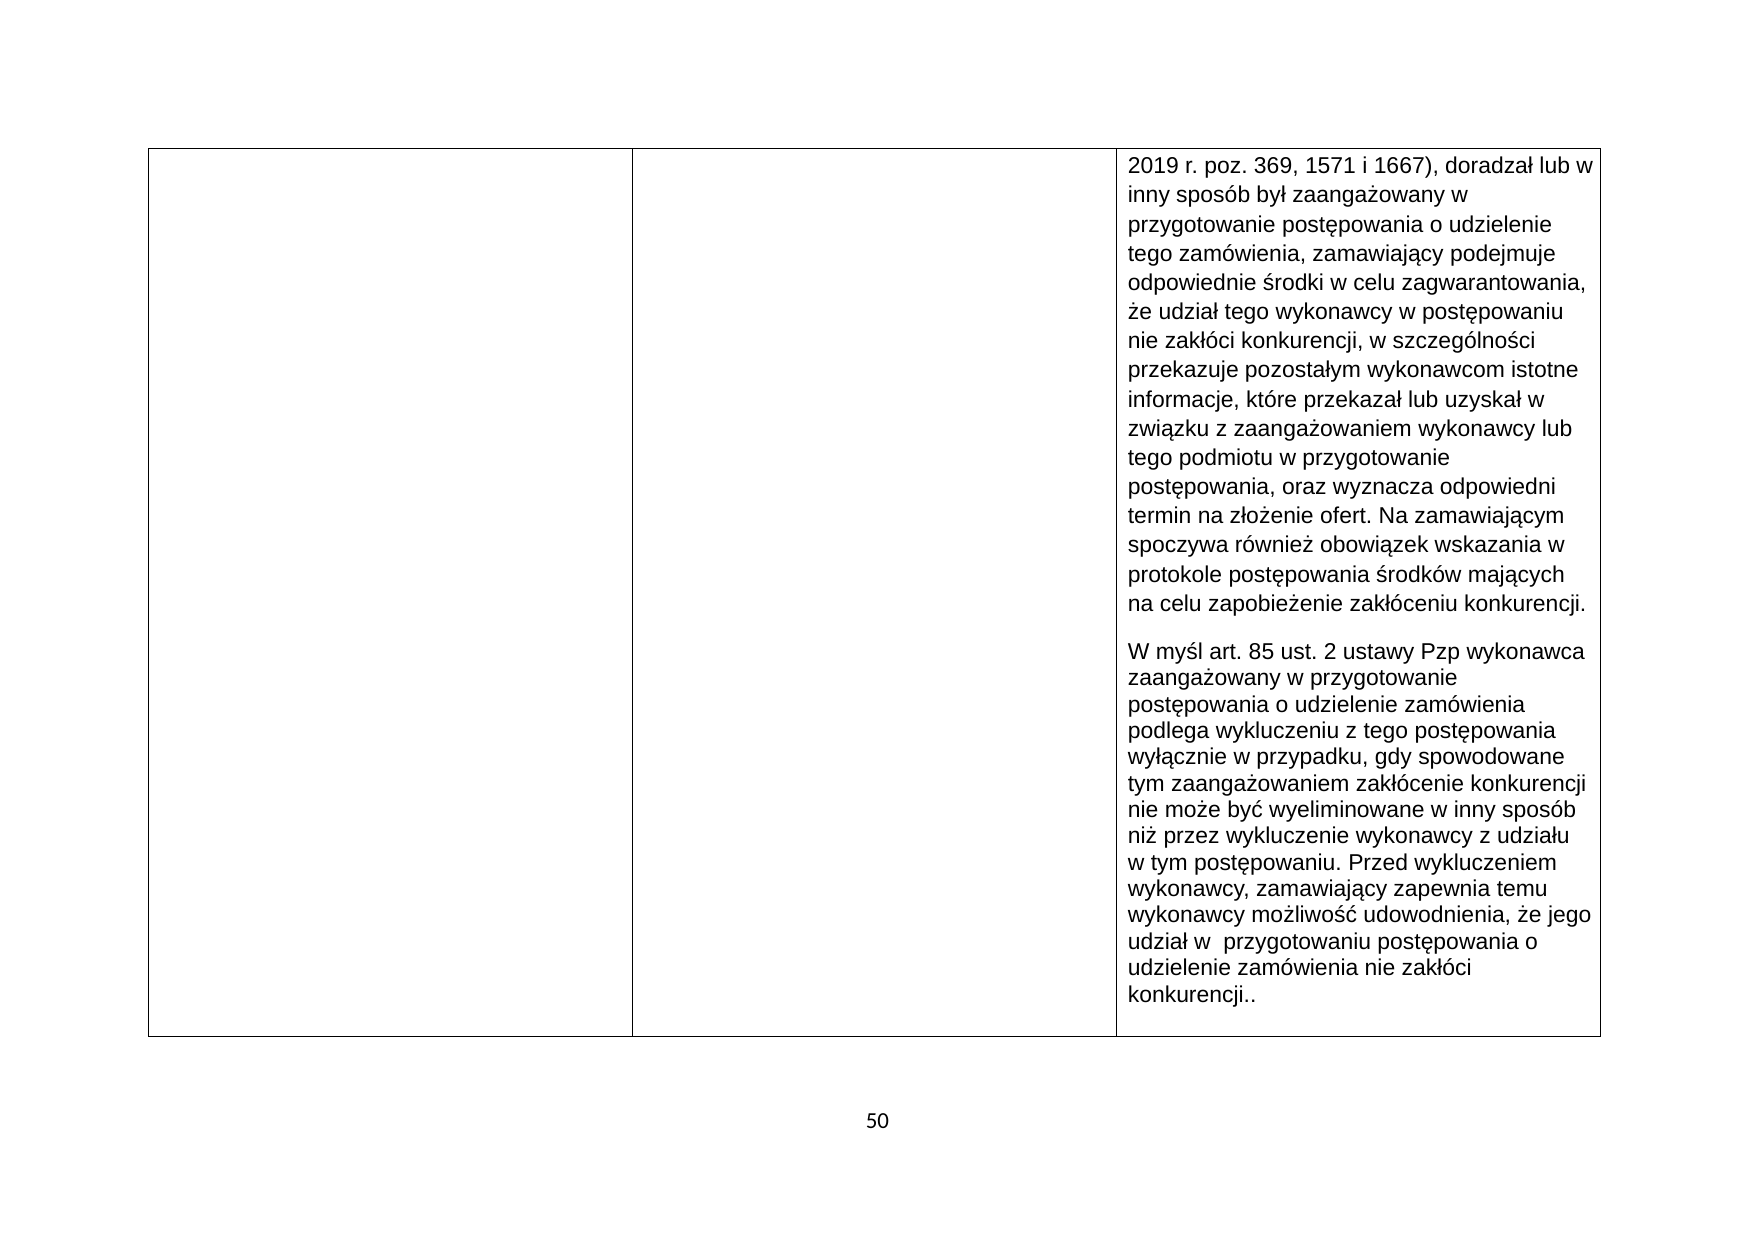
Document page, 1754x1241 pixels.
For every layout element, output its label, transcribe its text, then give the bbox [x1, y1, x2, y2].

table_header [149, 149, 632, 1036]
table_header [633, 149, 1116, 1036]
table_header 2019 r. poz. 369, 1571 i 1667), doradzał lub w inny sposób był zaangażowany w przygotowanie postępowania o udzielenie tego zamówienia, zamawiający podejmuje odpowiednie środki w celu zagwarantowania, że udział tego wykonawcy w postępowaniu nie zakłóci konkurencji, w szczególności przekazuje pozostałym wykonawcom istotne informacje, które przekazał lub uzyskał w związku z zaangażowaniem wykonawcy lub tego podmiotu w przygotowanie postępowania, oraz wyznacza odpowiedni termin na złożenie ofert. Na zamawiającym spoczywa również obowiązek wskazania w protokole postępowania środków mających na celu zapobieżenie zakłóceniu konkurencji. W myśl art. 85 ust. 2 ustawy Pzp wykonawca zaangażowany w przygotowanie postępowania o udzielenie zamówienia podlega wykluczeniu z tego postępowania wyłącznie w przypadku, gdy spowodowane tym zaangażowaniem zakłócenie konkurencji nie może być wyeliminowane w inny sposób niż przez wykluczenie wykonawcy z udziału w tym postępowaniu. Przed wykluczeniem wykonawcy, zamawiający zapewnia temu wykonawcy możliwość udowodnienia, że jego udział w przygotowaniu postępowania o udzielenie zamówienia nie zakłóci konkurencji.. [1117, 149, 1600, 1036]
